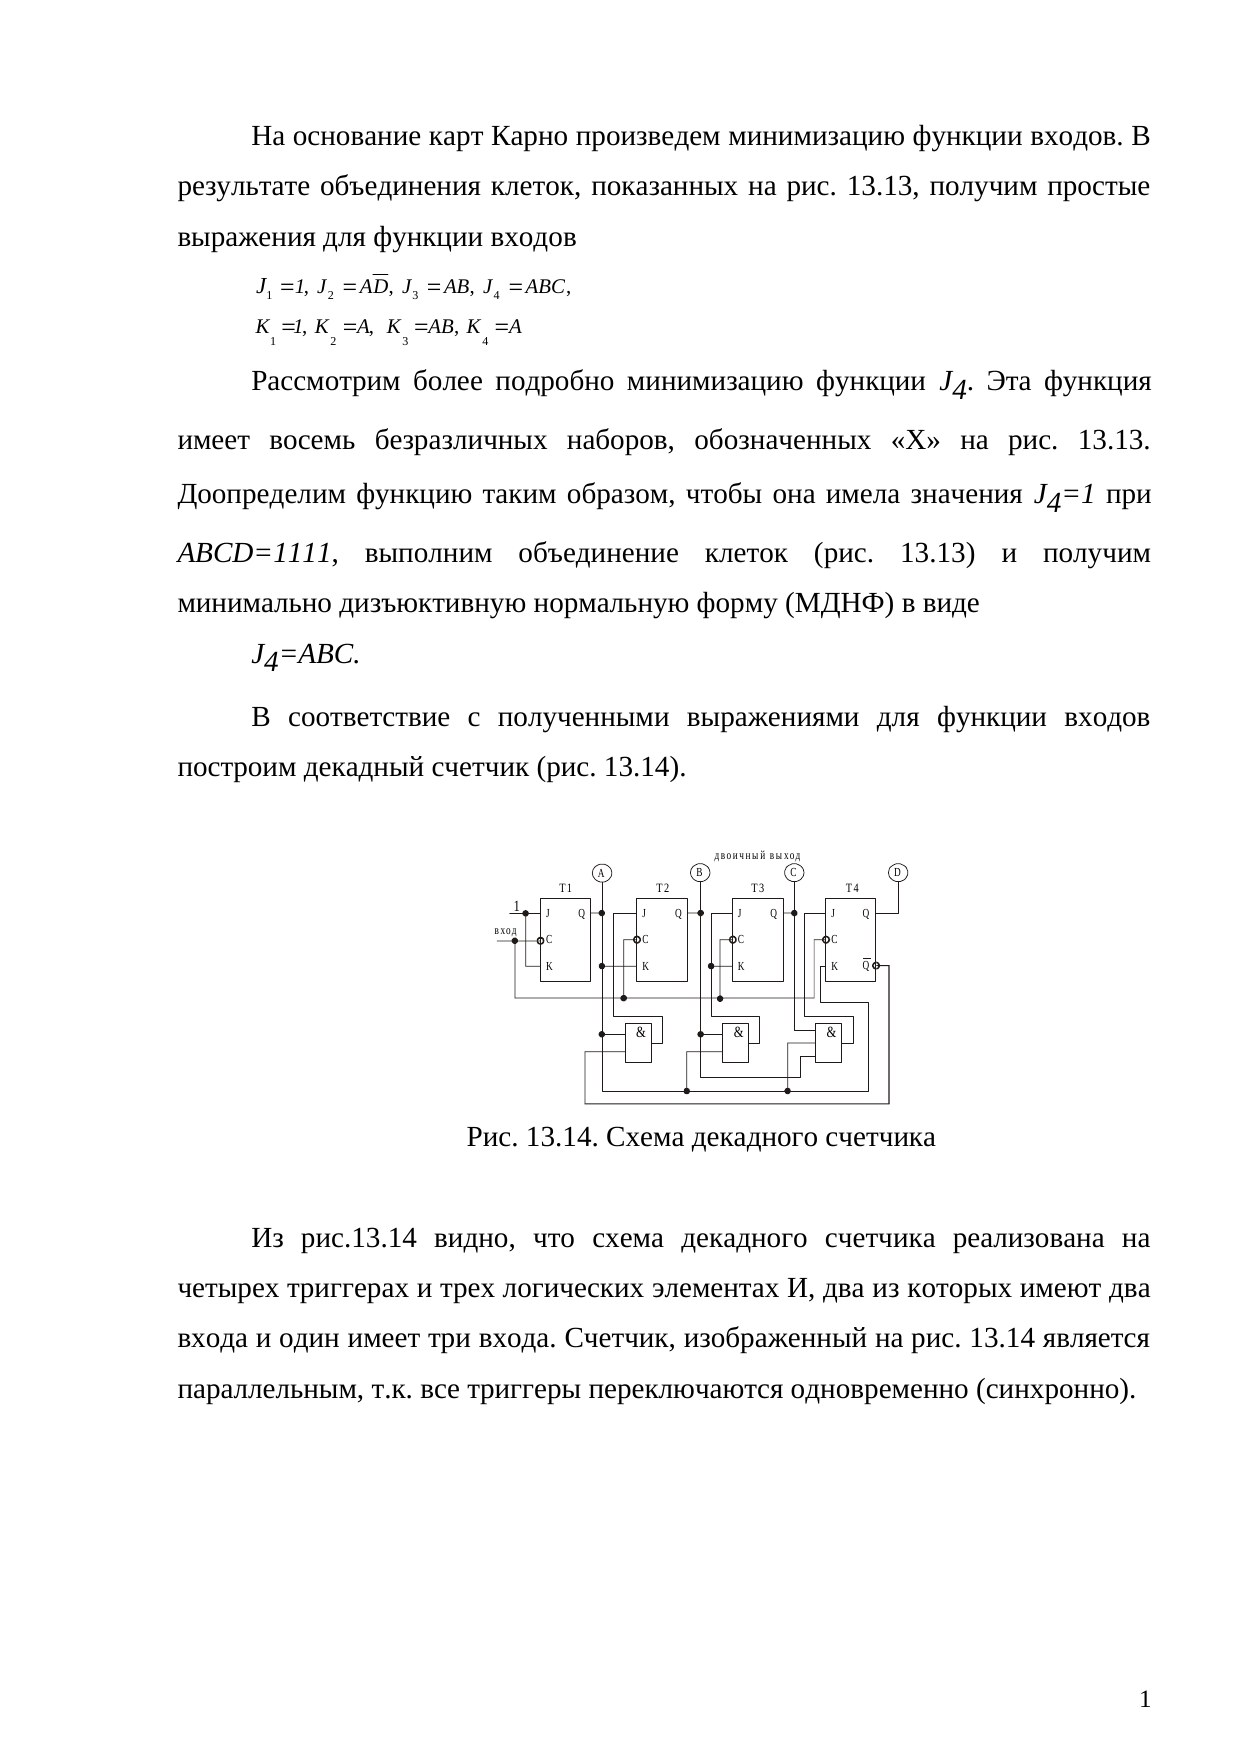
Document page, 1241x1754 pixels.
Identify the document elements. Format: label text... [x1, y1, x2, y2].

text В соответствие с полученными выражениями для функции входов построим декадный счетчик (рис. 13.14). [177, 699, 1152, 783]
text На основание карт Карно произведем минимизацию функции входов. В результате объединения клеток, показанных на рис. 13.13, получим простые выражения для функции входов [177, 118, 1152, 252]
text Рассмотрим более подробно минимизацию функции J4. Эта функция имеет восемь безразличных наборов, обозначенных «X» на рис. 13.13. Доопределим функцию таким образом, чтобы она имела значения J4=1 при ABCD=1111, выполним объединение клеток (рис. 13.13) и получим минимально дизъюктивную нормальную форму (МДНФ) в виде [177, 363, 1152, 619]
text Рис. 13.14. Схема декадного счетчика [177, 1119, 1152, 1153]
text J4=ABC. [177, 636, 1152, 678]
text Из рис.13.14 видно, что схема декадного счетчика реализована на четырех триггерах и трех логических элементах И, два из которых имеют два входа и один имеет три входа. Счетчик, изображенный на рис. 13.14 является параллельным, т.к. все триггеры переключаются одновременно (синхронно). [177, 1220, 1152, 1404]
